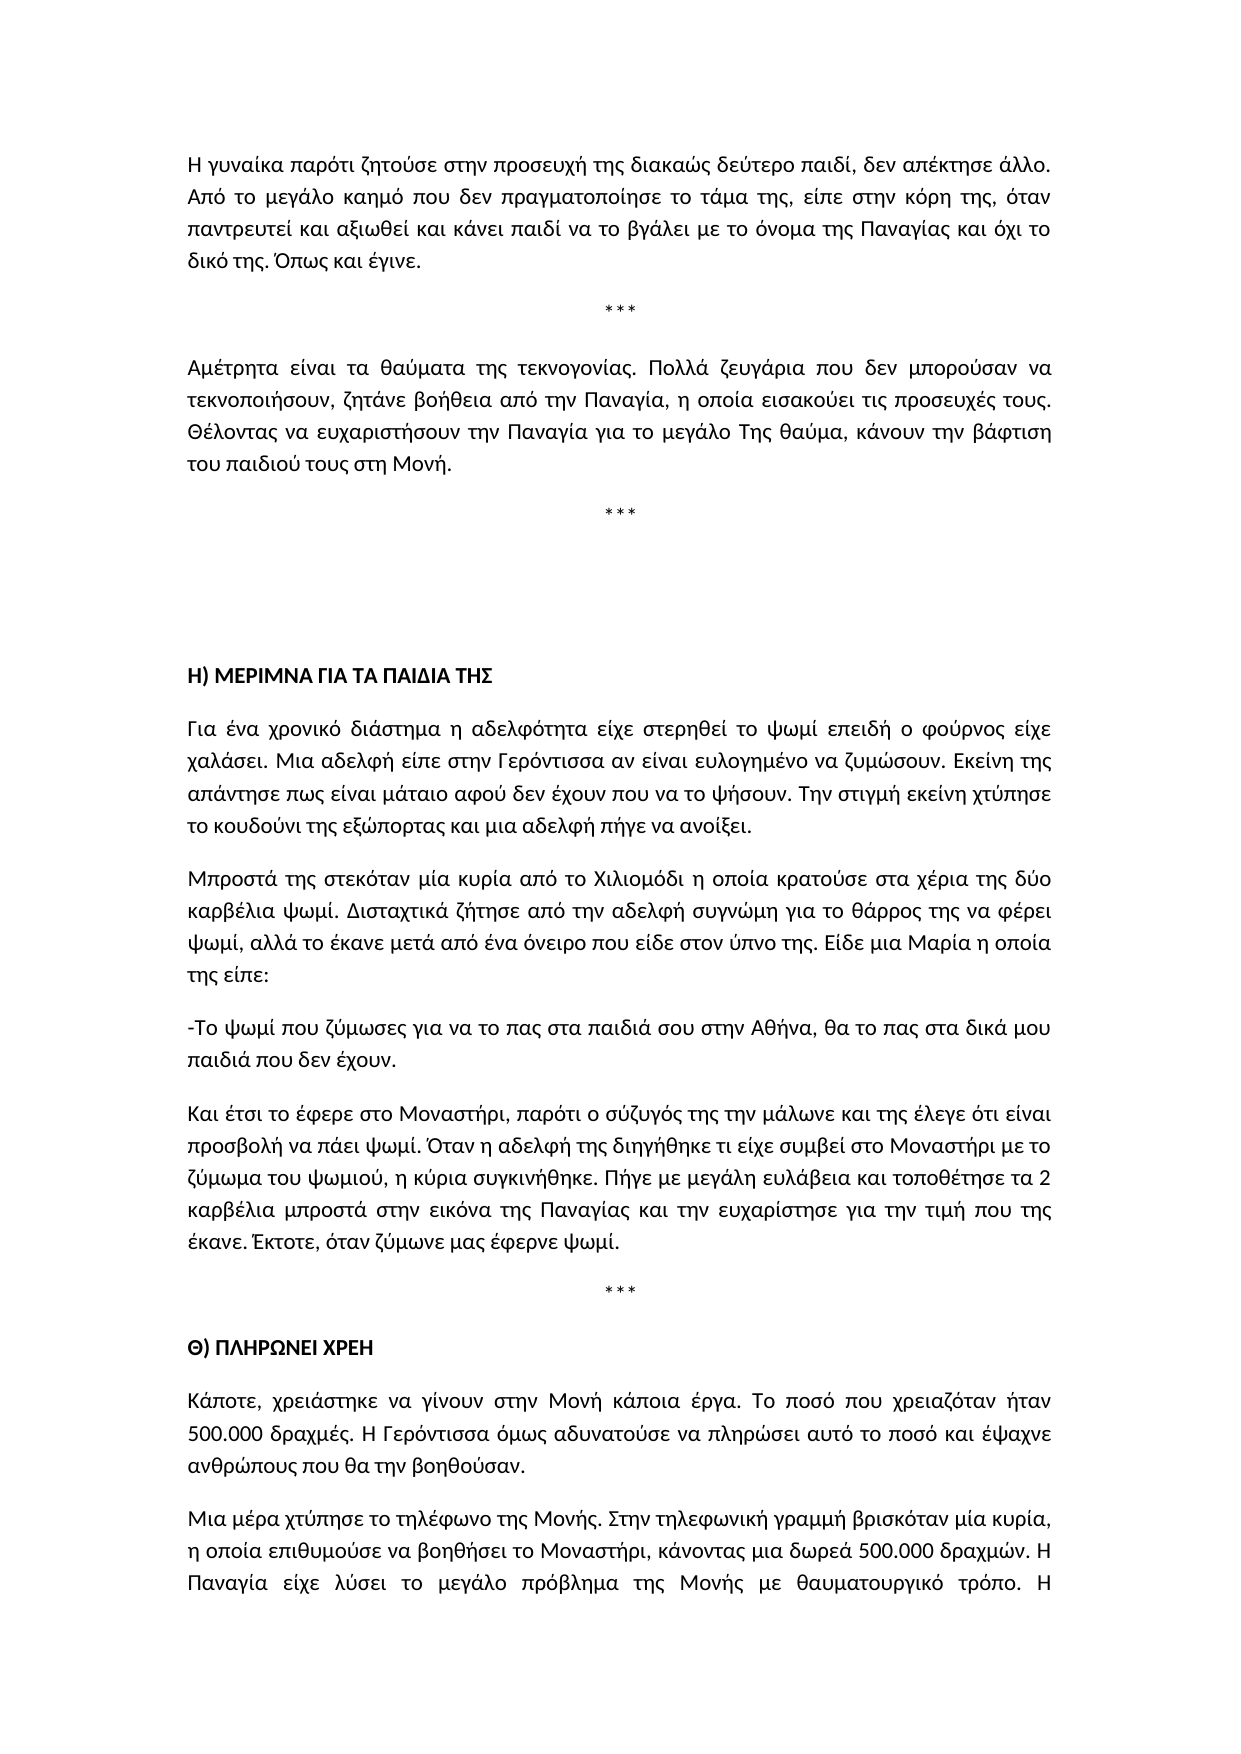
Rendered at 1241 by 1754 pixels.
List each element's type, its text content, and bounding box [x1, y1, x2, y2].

text *** [187, 1280, 1053, 1308]
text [187, 1504, 1053, 1596]
text Και έτσι το έφερε στο Μοναστήρι, παρότι ο σύζυγός της την μάλωνε και της έλεγε ότι είναι προσβολή να πάει ψωμί. Όταν η αδελφή της διηγήθηκε τι είχε συμβεί στο Μοναστήρι με το ζύμωμα του ψωμιού, η κύρια συγκινήθηκε. Πήγε με μεγάλη ευλάβεια και τοποθέτησε τα 2 καρβέλια μπροστά στην εικόνα της Παναγίας και την ευχαρίστησε για την τιμή που της έκανε. Έκτοτε, όταν ζύμωνε μας έφερνε ψωμί. [187, 1099, 1053, 1255]
text *** [187, 502, 1053, 530]
text Η) ΜΕΡΙΜΝΑ ΓΙΑ ΤΑ ΠΑΙΔΙΑ ΤΗΣ [187, 661, 1053, 689]
text Μπροστά της στεκόταν μία κυρία από το Χιλιομόδι η οποία κρατούσε στα χέρια της δύο καρβέλια ψωμί. Δισταχτικά ζήτησε από την αδελφή συγνώμη για το θάρρος της να φέρει ψωμί, αλλά το έκανε μετά από ένα όνειρο που είδε στον ύπνο της. Είδε μια Μαρία η οποία της είπε: [187, 864, 1053, 988]
text Η γυναίκα παρότι ζητούσε στην προσευχή της διακαώς δεύτερο παιδί, δεν απέκτησε άλλο. Από το μεγάλο καημό που δεν πραγματοποίησε το τάμα της, είπε στην κόρη της, όταν παντρευτεί και αξιωθεί και κάνει παιδί να το βγάλει με το όνομα της Παναγίας και όχι το δικό της. Όπως και έγινε. [187, 150, 1053, 274]
text Θ) ΠΛΗΡΩΝΕΙ ΧΡΕΗ [187, 1333, 1053, 1361]
text -Το ψωμί που ζύμωσες για να το πας στα παιδιά σου στην Αθήνα, θα το πας στα δικά μου παιδιά που δεν έχουν. [187, 1013, 1053, 1074]
text Κάποτε, χρειάστηκε να γίνουν στην Μονή κάποια έργα. Το ποσό που χρειαζόταν ήταν 500.000 δραχμές. Η Γερόντισσα όμως αδυνατούσε να πληρώσει αυτό το ποσό και έψαχνε ανθρώπους που θα την βοηθούσαν. [187, 1386, 1053, 1479]
text Αμέτρητα είναι τα θαύματα της τεκνογονίας. Πολλά ζευγάρια που δεν μπορούσαν να τεκνοποιήσουν, ζητάνε βοήθεια από την Παναγία, η οποία εισακούει τις προσευχές τους. Θέλοντας να ευχαριστήσουν την Παναγία για το μεγάλο Της θαύμα, κάνουν την βάφτιση του παιδιού τους στη Μονή. [187, 353, 1053, 477]
text Για ένα χρονικό διάστημα η αδελφότητα είχε στερηθεί το ψωμί επειδή ο φούρνος είχε χαλάσει. Μια αδελφή είπε στην Γερόντισσα αν είναι ευλογημένο να ζυμώσουν. Εκείνη της απάντησε πως είναι μάταιο αφού δεν έχουν που να το ψήσουν. Την στιγμή εκείνη χτύπησε το κουδούνι της εξώπορτας και μια αδελφή πήγε να ανοίξει. [187, 714, 1053, 839]
text *** [187, 299, 1053, 328]
